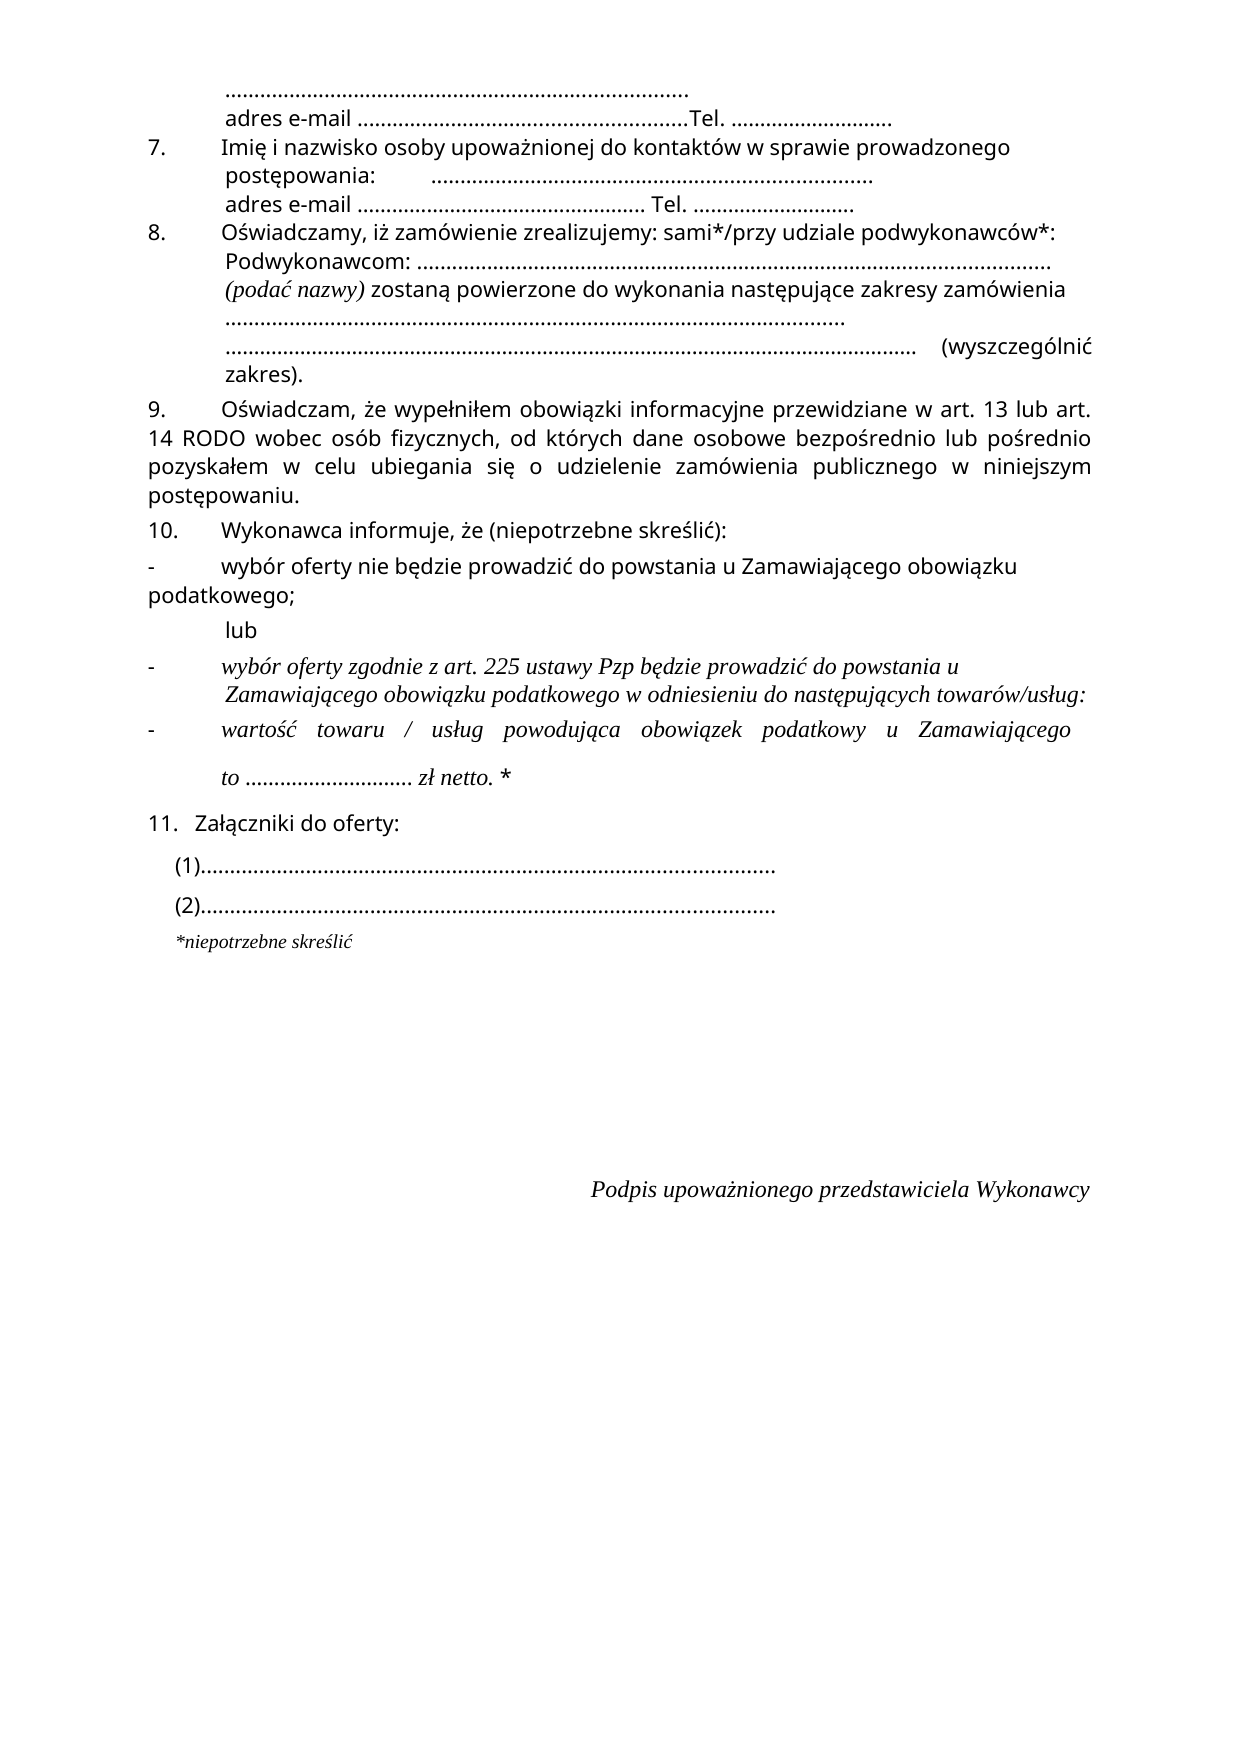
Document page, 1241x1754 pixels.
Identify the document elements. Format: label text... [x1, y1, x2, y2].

text lub [225, 621, 1093, 642]
text adres e-mail Tel. ………………………. [225, 74, 1093, 132]
list Załączniki do oferty: [148, 814, 1093, 836]
text to ……………………….. zł netto. * [148, 766, 1093, 790]
text (2) [175, 896, 1093, 918]
list wybór oferty nie będzie prowadzić do powstania u Zamawiającego obowiązku podatkowego; [148, 552, 1093, 609]
list wartość towaru / usług powodująca obowiązek podatkowy u Zamawiającego [148, 718, 1093, 766]
list Imię i nazwisko osoby upoważnionej do kontaktów w sprawie prowadzonego [148, 132, 1093, 161]
list wybór oferty zgodnie z art. 225 ustawy Pzp będzie prowadzić do powstania u [148, 652, 1093, 680]
text Podwykonawcom: (podać nazwy) zostaną powierzone do wykonania następujące zakresy zamówienia [225, 246, 1093, 303]
text ………………………………………………………………………………………………………… (wyszczególnić zakres). [225, 303, 1093, 388]
text *niepotrzebne skreślić [175, 931, 1093, 953]
list Oświadczam, że wypełniłem obowiązki informacyjne przewidziane w art. 13 lub art. 14 RODO wobec osób fizycznych, od których dane osobowe bezpośrednio lub pośrednio pozyskałem w celu ubiegania się o udzielenie zamówienia publicznego w niniejszym postępowaniu. [148, 395, 1093, 509]
text Zamawiającego obowiązku podatkowego w odniesieniu do następujących towarów/usług: [225, 680, 1093, 709]
list Oświadczamy, iż zamówienie zrealizujemy: sami*/przy udziale podwykonawców*: [148, 218, 1093, 246]
text postępowania: adres e-mail ………………………………………….. Tel. ………………………. [225, 161, 1093, 218]
list Wykonawca informuje, że (niepotrzebne skreślić): [148, 521, 1093, 542]
text (1) [175, 856, 1093, 878]
text Podpis upoważnionego przedstawiciela Wykonawcy [148, 1178, 1093, 1202]
